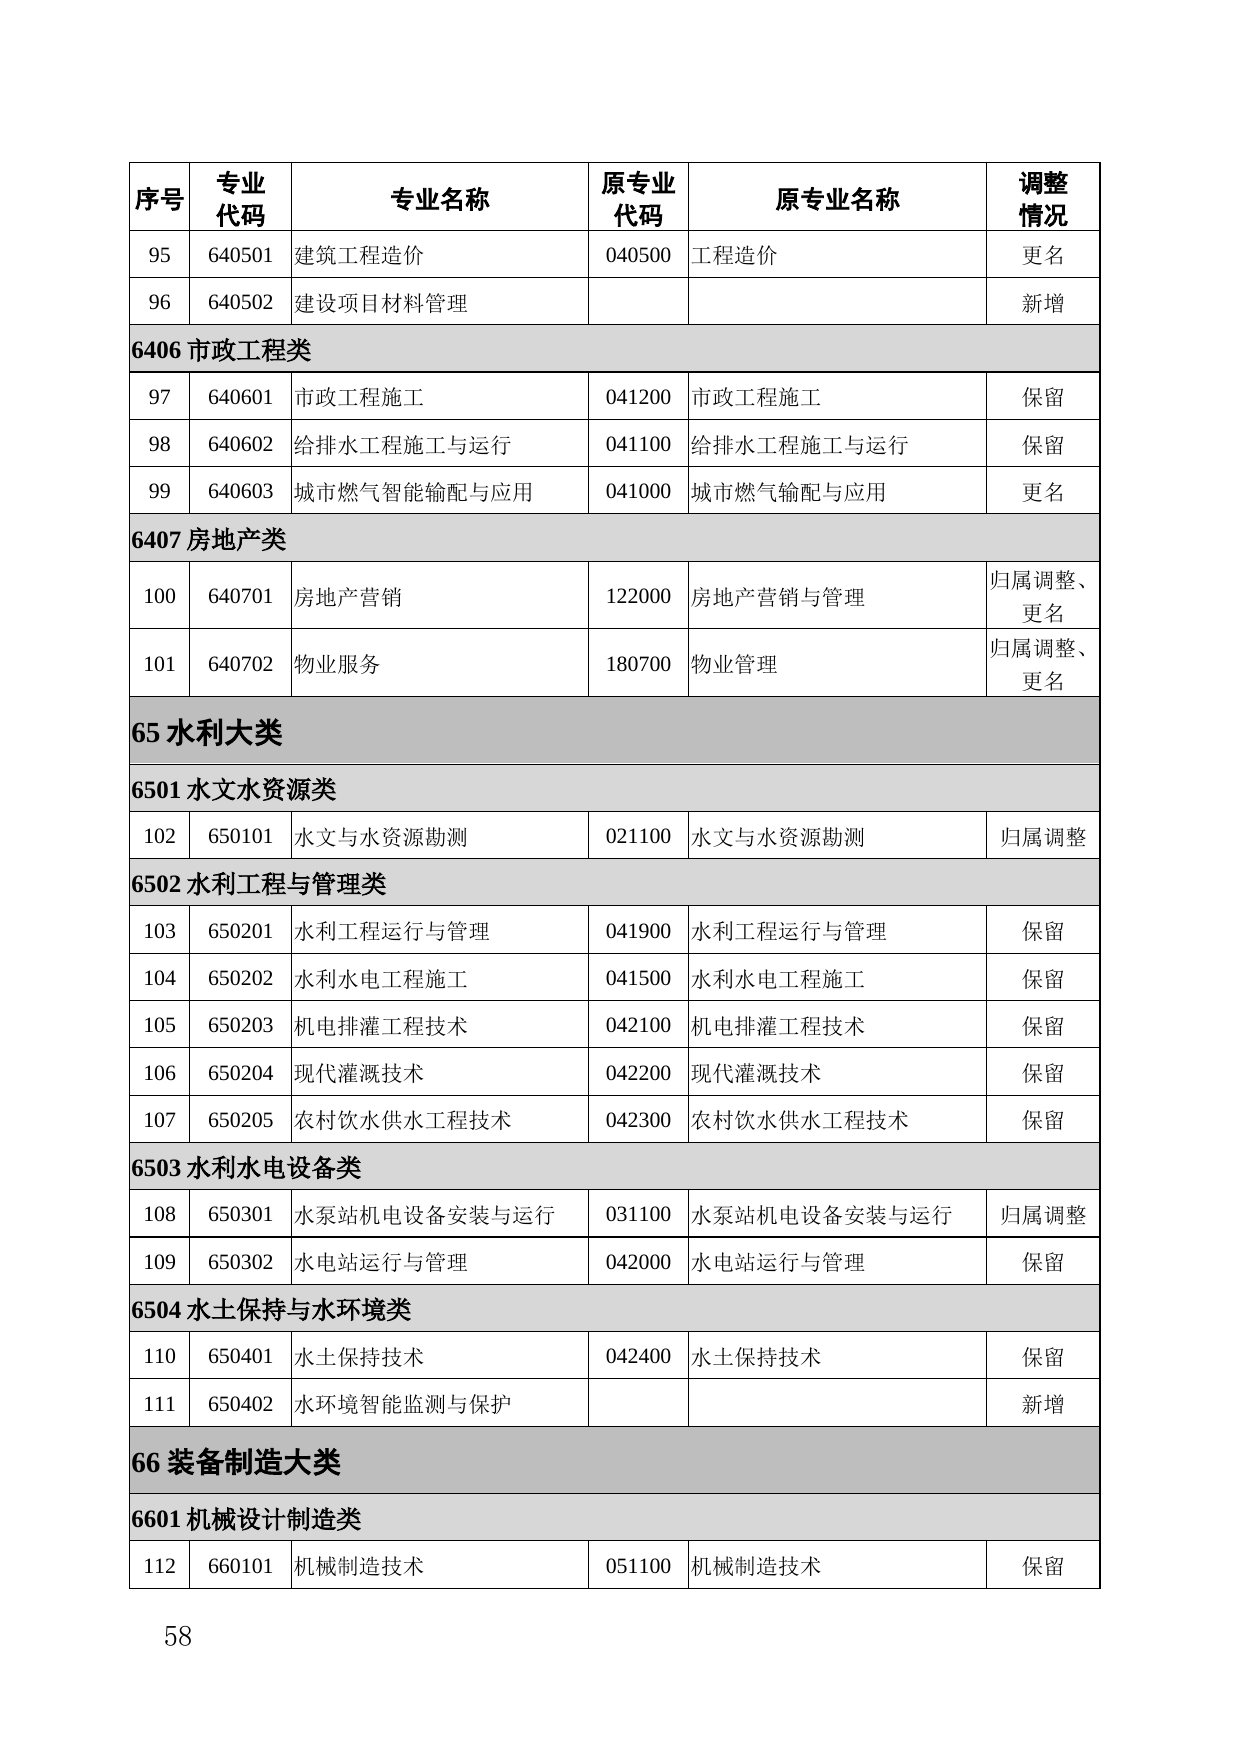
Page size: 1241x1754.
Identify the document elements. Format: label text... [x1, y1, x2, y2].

table_cell 640602 [190, 420, 291, 466]
table_cell 水土保持技术 [689, 1332, 986, 1378]
table_cell 640702 [190, 629, 291, 696]
table_cell 市政工程施工 [292, 373, 588, 419]
table_header 调整 情况 [987, 163, 1099, 229]
table_cell 041000 [589, 467, 688, 513]
table_cell 更名 [987, 467, 1099, 513]
table_cell 保留 [987, 1332, 1099, 1378]
table_cell 041500 [589, 954, 688, 1000]
table_cell 650203 [190, 1001, 291, 1047]
table_cell 市政工程施工 [689, 373, 986, 419]
table_cell 保留 [987, 373, 1099, 419]
table_cell 040500 [589, 231, 688, 277]
table_cell 现代灌溉技术 [689, 1048, 986, 1094]
table_cell [689, 278, 986, 324]
table_cell 031100 [589, 1190, 688, 1236]
table_cell 640701 [190, 562, 291, 628]
table_cell 水利水电工程施工 [292, 954, 588, 1000]
table_cell 给排水工程施工与运行 [689, 420, 986, 466]
table_cell 物业服务 [292, 629, 588, 696]
table_cell 6502水利工程与管理类 [130, 859, 1099, 905]
table_cell [689, 1379, 986, 1426]
table_cell 水环境智能监测与保护 [292, 1379, 588, 1426]
table_cell 96 [130, 278, 189, 324]
table_cell 保留 [987, 906, 1099, 953]
table_cell 机械制造技术 [689, 1541, 986, 1588]
table_cell 640601 [190, 373, 291, 419]
table_cell 660101 [190, 1541, 291, 1588]
table_cell 650202 [190, 954, 291, 1000]
table_cell 工程造价 [689, 231, 986, 277]
table_cell 新增 [987, 1379, 1099, 1426]
table_cell 6503水利水电设备类 [130, 1143, 1099, 1189]
table_cell 水泵站机电设备安装与运行 [689, 1190, 986, 1236]
table_cell 水利水电工程施工 [689, 954, 986, 1000]
table_cell 建筑工程造价 [292, 231, 588, 277]
table_cell 新增 [987, 278, 1099, 324]
table_cell 6501水文水资源类 [130, 765, 1099, 811]
table_cell 041200 [589, 373, 688, 419]
table_cell 物业管理 [689, 629, 986, 696]
table_cell 104 [130, 954, 189, 1000]
table_cell 021100 [589, 812, 688, 858]
table_cell 122000 [589, 562, 688, 628]
table_cell 机电排灌工程技术 [292, 1001, 588, 1047]
table_cell 水泵站机电设备安装与运行 [292, 1190, 588, 1236]
table_cell 保留 [987, 420, 1099, 466]
table_cell 650201 [190, 906, 291, 953]
table_cell 100 [130, 562, 189, 628]
table_cell 水土保持技术 [292, 1332, 588, 1378]
table_cell 城市燃气智能输配与应用 [292, 467, 588, 513]
table_cell 650402 [190, 1379, 291, 1426]
table_cell 农村饮水供水工程技术 [292, 1096, 588, 1142]
table_cell 042300 [589, 1096, 688, 1142]
table_header 序号 [130, 163, 189, 229]
table_cell 650301 [190, 1190, 291, 1236]
table_cell 102 [130, 812, 189, 858]
table_cell 640603 [190, 467, 291, 513]
table_cell 98 [130, 420, 189, 466]
table_cell 650205 [190, 1096, 291, 1142]
table_cell 650204 [190, 1048, 291, 1094]
table_cell 保留 [987, 1238, 1099, 1284]
table_cell 99 [130, 467, 189, 513]
table_cell 101 [130, 629, 189, 696]
table_cell 640502 [190, 278, 291, 324]
table_cell 650302 [190, 1238, 291, 1284]
table_cell 建设项目材料管理 [292, 278, 588, 324]
table_cell 95 [130, 231, 189, 277]
table_header 原专业名称 [689, 163, 986, 229]
table_cell 650401 [190, 1332, 291, 1378]
table_cell 保留 [987, 954, 1099, 1000]
table_cell 65水利大类 [130, 697, 1099, 763]
table_cell 103 [130, 906, 189, 953]
table_cell 6504水土保持与水环境类 [130, 1285, 1099, 1331]
table_cell 归属调整、更名 [987, 629, 1099, 696]
table_cell 042200 [589, 1048, 688, 1094]
table_cell 水电站运行与管理 [292, 1238, 588, 1284]
table_cell 更名 [987, 231, 1099, 277]
table_cell 6601机械设计制造类 [130, 1494, 1099, 1540]
table_cell 给排水工程施工与运行 [292, 420, 588, 466]
table_cell 归属调整、更名 [987, 562, 1099, 628]
table_cell 051100 [589, 1541, 688, 1588]
table_cell 640501 [190, 231, 291, 277]
table_cell 042100 [589, 1001, 688, 1047]
table_cell 现代灌溉技术 [292, 1048, 588, 1094]
table_cell 农村饮水供水工程技术 [689, 1096, 986, 1142]
table_cell 机械制造技术 [292, 1541, 588, 1588]
table_cell 97 [130, 373, 189, 419]
table_cell 水文与水资源勘测 [292, 812, 588, 858]
table_cell 保留 [987, 1001, 1099, 1047]
table_cell 041100 [589, 420, 688, 466]
table_cell 112 [130, 1541, 189, 1588]
table_cell [589, 1379, 688, 1426]
table_cell 041900 [589, 906, 688, 953]
table_cell 042000 [589, 1238, 688, 1284]
table_header 专业名称 [292, 163, 588, 229]
table_cell 保留 [987, 1096, 1099, 1142]
table_cell 城市燃气输配与应用 [689, 467, 986, 513]
table_cell 109 [130, 1238, 189, 1284]
table_cell 180700 [589, 629, 688, 696]
table_cell 房地产营销与管理 [689, 562, 986, 628]
table_cell 水文与水资源勘测 [689, 812, 986, 858]
table_cell 107 [130, 1096, 189, 1142]
table_cell 108 [130, 1190, 189, 1236]
table_cell 042400 [589, 1332, 688, 1378]
table_cell 111 [130, 1379, 189, 1426]
table_cell 650101 [190, 812, 291, 858]
table_header 原专业 代码 [589, 163, 688, 229]
table_cell 归属调整 [987, 812, 1099, 858]
table_cell 6406市政工程类 [130, 325, 1099, 371]
table_cell 105 [130, 1001, 189, 1047]
table_cell 66装备制造大类 [130, 1427, 1099, 1493]
table_cell 水利工程运行与管理 [689, 906, 986, 953]
table_cell 保留 [987, 1048, 1099, 1094]
table_cell [589, 278, 688, 324]
table_cell 归属调整 [987, 1190, 1099, 1236]
table_cell 机电排灌工程技术 [689, 1001, 986, 1047]
table_header 专业 代码 [190, 163, 291, 229]
table_cell 110 [130, 1332, 189, 1378]
table_cell 保留 [987, 1541, 1099, 1588]
table_cell 6407房地产类 [130, 514, 1099, 561]
table_cell 房地产营销 [292, 562, 588, 628]
table_cell 水利工程运行与管理 [292, 906, 588, 953]
table_cell 水电站运行与管理 [689, 1238, 986, 1284]
table_cell 106 [130, 1048, 189, 1094]
